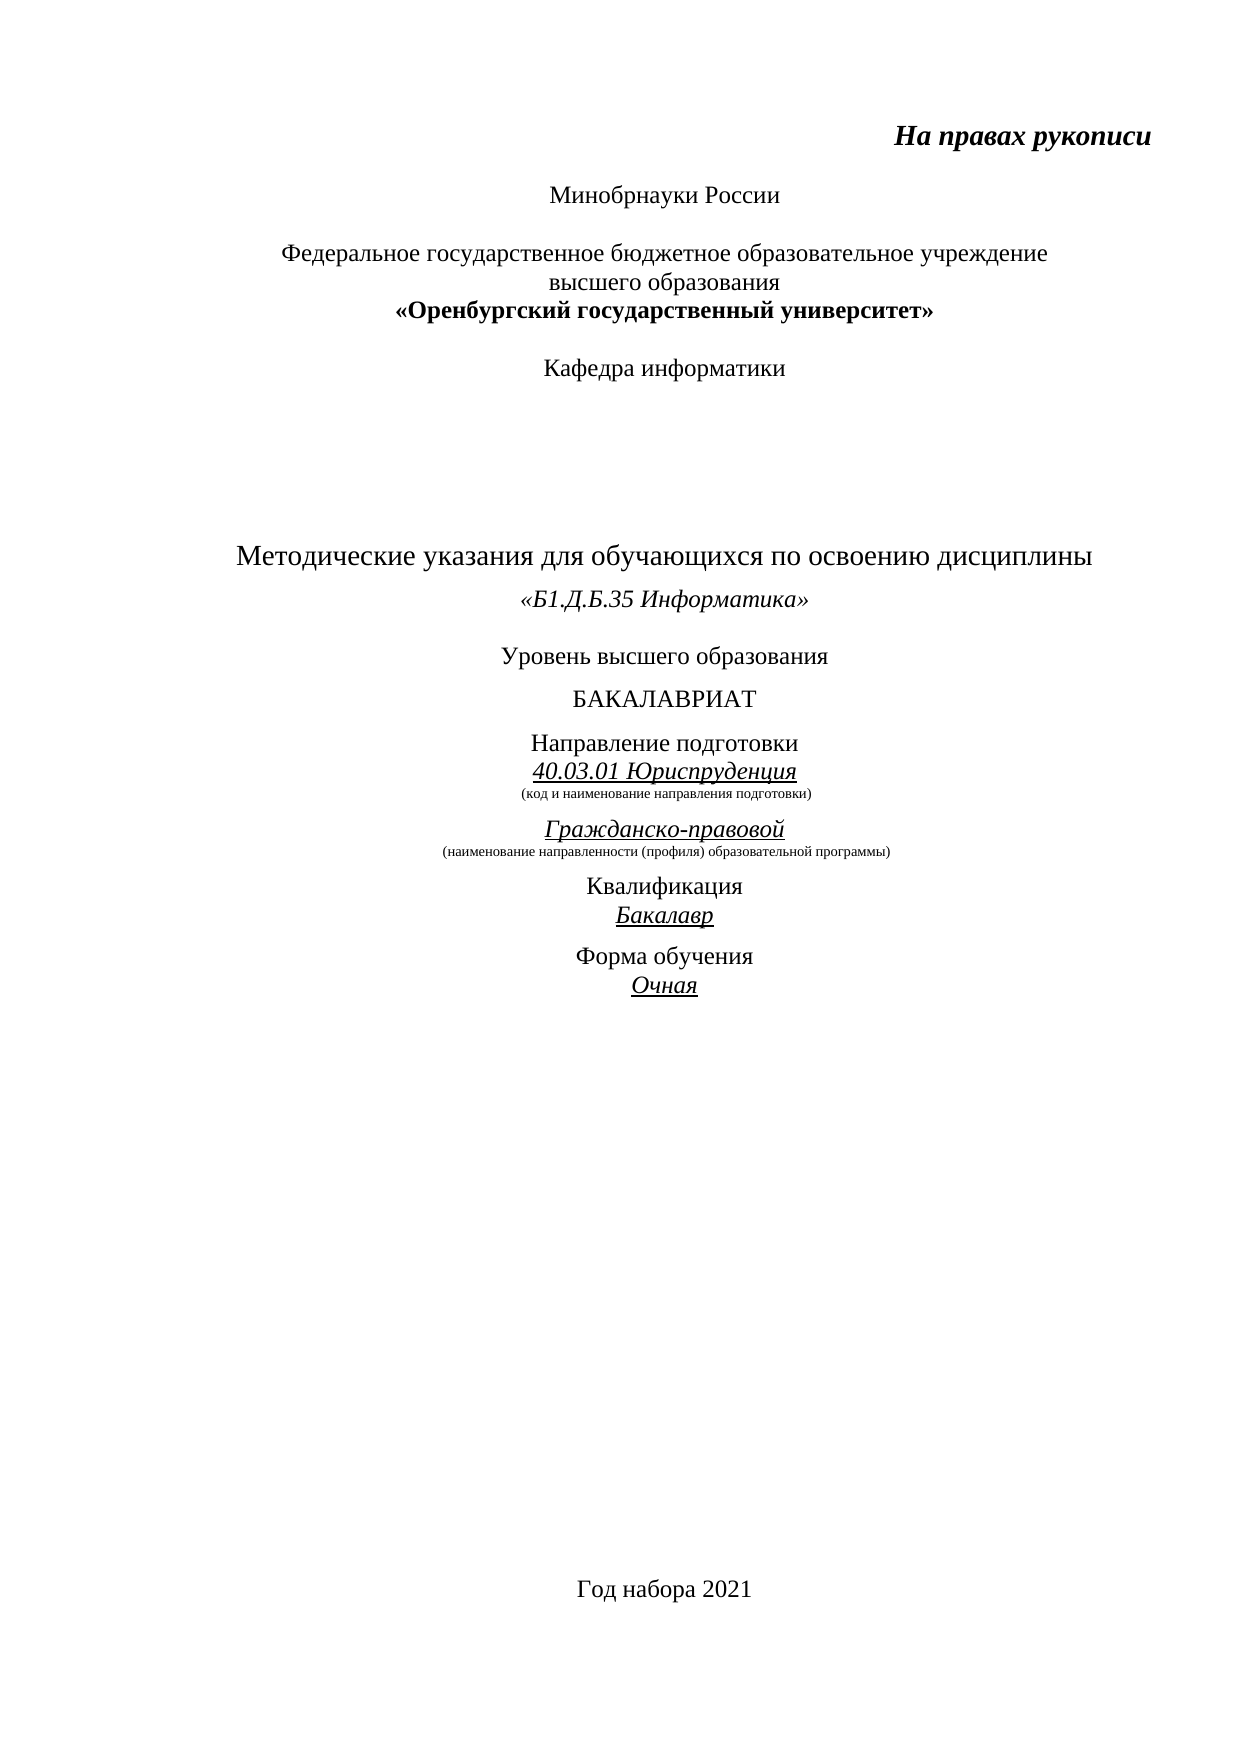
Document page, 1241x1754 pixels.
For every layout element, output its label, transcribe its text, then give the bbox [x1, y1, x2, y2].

text Бакалавр [177, 900, 1152, 929]
text (наименование направленности (профиля) образовательной программы) [177, 843, 1152, 871]
text (код и наименование направления подготовки) [177, 785, 1152, 814]
text 40.03.01 Юриспруденция [177, 756, 1152, 785]
text Уровень высшего образования [177, 641, 1152, 670]
text высшего образования [177, 267, 1152, 295]
text Год набора 2021 [177, 1574, 1152, 1603]
text Минобрнауки России [177, 180, 1152, 209]
text Кафедра информатики [177, 353, 1152, 382]
text БАКАЛАВРИАТ [177, 684, 1152, 713]
text Методические указания для обучающихся по освоению дисциплины [177, 538, 1152, 571]
text На правах рукописи [177, 118, 1152, 152]
text Очная [177, 970, 1152, 999]
text Форма обучения [177, 941, 1152, 970]
text Федеральное государственное бюджетное образовательное учреждение [177, 238, 1152, 267]
text Гражданско-правовой [177, 814, 1152, 843]
text Направление подготовки [177, 728, 1152, 756]
text «Оренбургский государственный университет» [177, 295, 1152, 324]
text «Б1.Д.Б.35 Информатика» [177, 584, 1152, 613]
text Квалификация [177, 871, 1152, 900]
